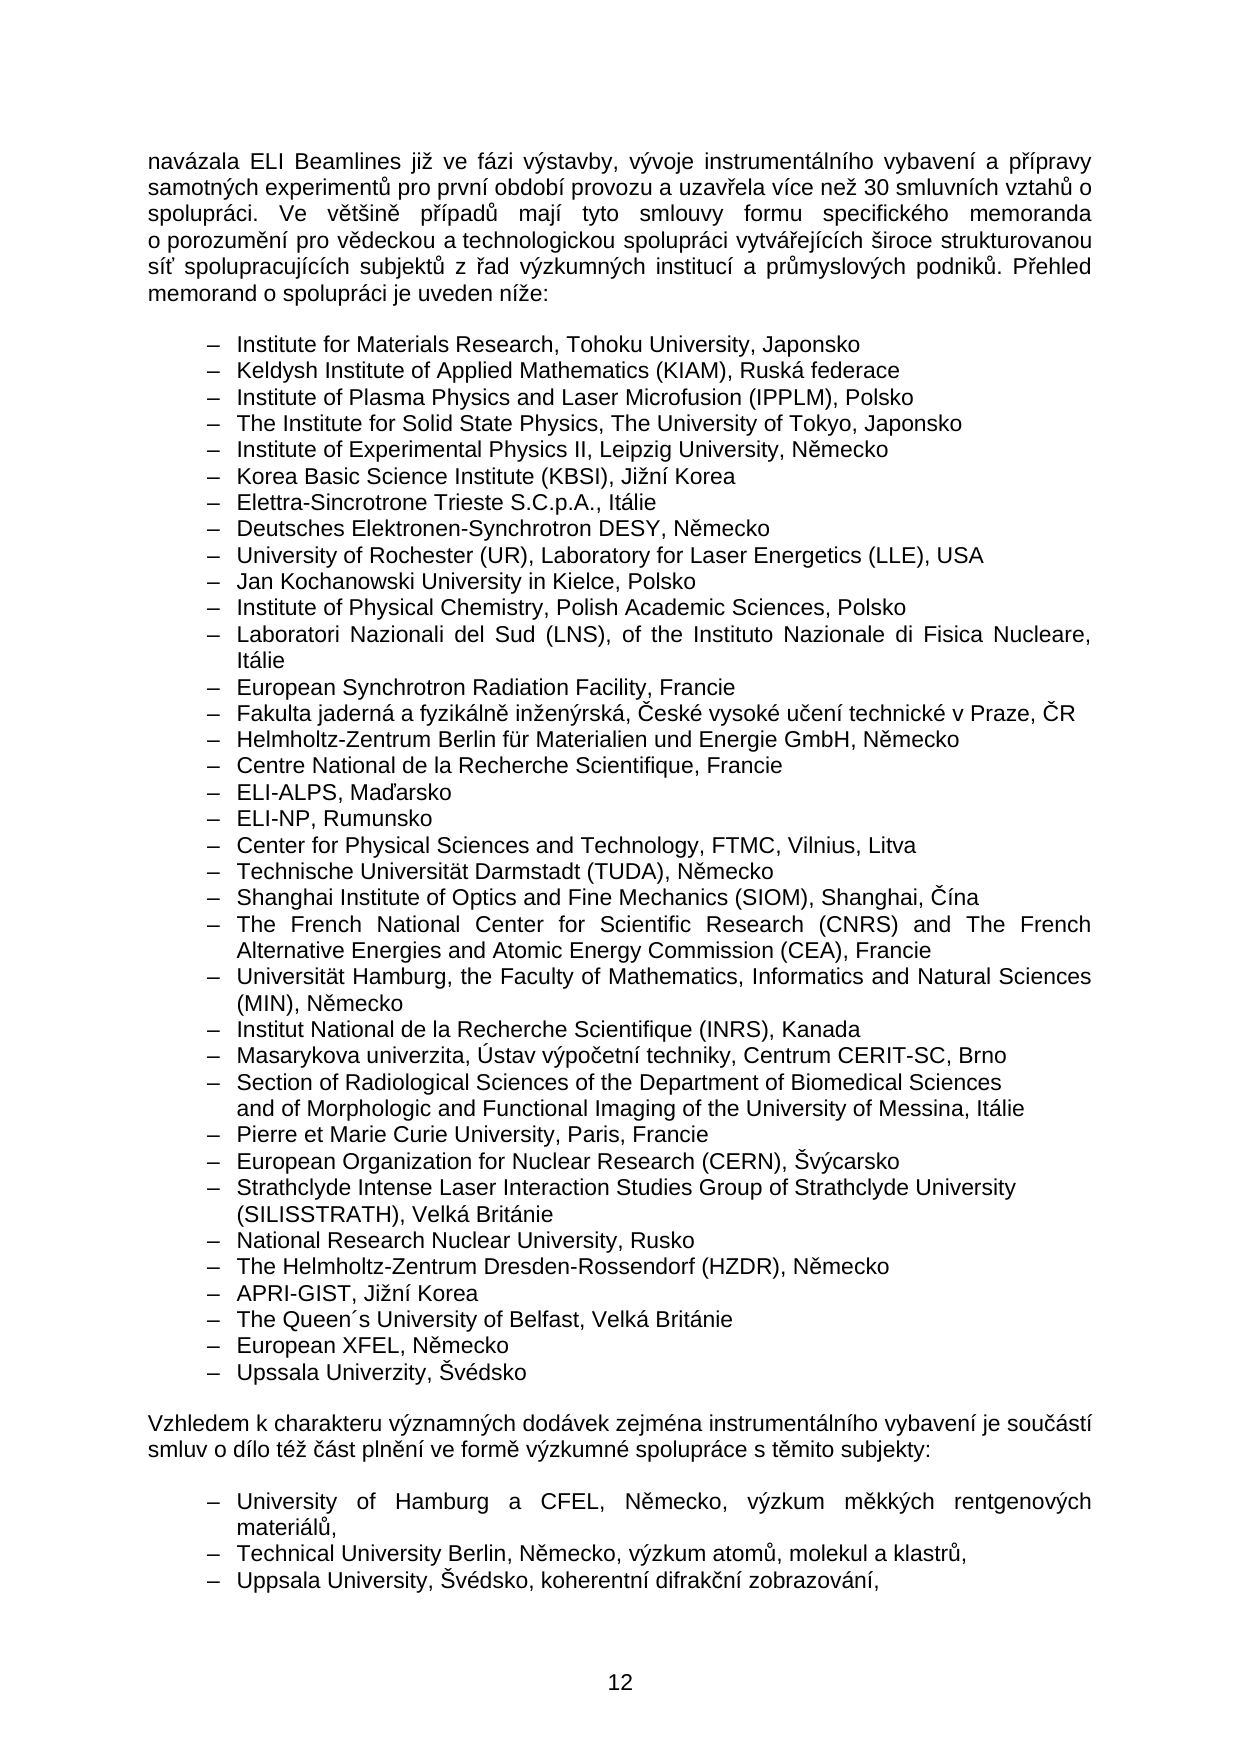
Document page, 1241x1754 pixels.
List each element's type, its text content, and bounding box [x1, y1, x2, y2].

list Helmholtz-Zentrum Berlin für Materialien und Energie GmbH, Německo [207, 726, 1092, 752]
list Jan Kochanowski University in Kielce, Polsko [207, 568, 1092, 594]
list Laboratori Nazionali del Sud (LNS), of the Instituto Nazionale di Fisica Nucleare, Itálie [207, 621, 1092, 673]
list The French National Center for Scientific Research (CNRS) and The French Alternative Energies and Atomic Energy Commission (CEA), Francie [207, 911, 1092, 963]
list Technical University Berlin, Německo, výzkum atomů, molekul a klastrů, [207, 1540, 1092, 1567]
list Institute of Physical Chemistry, Polish Academic Sciences, Polsko [207, 594, 1092, 621]
list Fakulta jaderná a fyzikálně inženýrská, České vysoké učení technické v Praze, ČR [207, 700, 1092, 726]
list The Institute for Solid State Physics, The University of Tokyo, Japonsko [207, 410, 1092, 436]
list Institut National de la Recherche Scientifique (INRS), Kanada [207, 1016, 1092, 1042]
list The Helmholtz-Zentrum Dresden-Rossendorf (HZDR), Německo [207, 1253, 1092, 1279]
list Section of Radiological Sciences of the Department of Biomedical Sciences and of Morphologic and Functional Imaging of the University of Messina, Itálie [207, 1069, 1092, 1121]
list Korea Basic Science Institute (KBSI), Jižní Korea [207, 463, 1092, 489]
list ELI-NP, Rumunsko [207, 805, 1092, 832]
list University of Hamburg a CFEL, Německo, výzkum měkkých rentgenových materiálů, [207, 1488, 1092, 1540]
list Center for Physical Sciences and Technology, FTMC, Vilnius, Litva [207, 832, 1092, 858]
list Institute of Experimental Physics II, Leipzig University, Německo [207, 436, 1092, 463]
list European Synchrotron Radiation Facility, Francie [207, 673, 1092, 700]
list National Research Nuclear University, Rusko [207, 1227, 1092, 1253]
list Centre National de la Recherche Scientifique, Francie [207, 752, 1092, 779]
list Elettra-Sincrotrone Trieste S.C.p.A., Itálie [207, 489, 1092, 515]
list Institute of Plasma Physics and Laser Microfusion (IPPLM), Polsko [207, 383, 1092, 410]
list Upssala Univerzity, Švédsko [207, 1359, 1092, 1385]
list European Organization for Nuclear Research (CERN), Švýcarsko [207, 1148, 1092, 1174]
list European XFEL, Německo [207, 1332, 1092, 1359]
list ELI-ALPS, Maďarsko [207, 779, 1092, 805]
list Universität Hamburg, the Faculty of Mathematics, Informatics and Natural Sciences (MIN), Německo [207, 963, 1092, 1016]
text Vzhledem k charakteru významných dodávek zejména instrumentálního vybavení je součástí smluv o dílo též část plnění ve formě výzkumné spolupráce s těmito subjekty: [148, 1410, 1092, 1463]
list Deutsches Elektronen-Synchrotron DESY, Německo [207, 515, 1092, 542]
list University of Rochester (UR), Laboratory for Laser Energetics (LLE), USA [207, 542, 1092, 568]
list Strathclyde Intense Laser Interaction Studies Group of Strathclyde University (SILISSTRATH), Velká Británie [207, 1174, 1092, 1227]
list Shanghai Institute of Optics and Fine Mechanics (SIOM), Shanghai, Čína [207, 884, 1092, 911]
list Technische Universität Darmstadt (TUDA), Německo [207, 858, 1092, 884]
list The Queen´s University of Belfast, Velká Británie [207, 1306, 1092, 1332]
list Institute for Materials Research, Tohoku University, Japonsko [207, 331, 1092, 357]
list Masarykova univerzita, Ústav výpočetní techniky, Centrum CERIT-SC, Brno [207, 1042, 1092, 1069]
list Pierre et Marie Curie University, Paris, Francie [207, 1121, 1092, 1148]
list Keldysh Institute of Applied Mathematics (KIAM), Ruská federace [207, 357, 1092, 383]
list Uppsala University, Švédsko, koherentní difrakční zobrazování, [207, 1567, 1092, 1593]
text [148, 148, 1092, 306]
list APRI-GIST, Jižní Korea [207, 1279, 1092, 1306]
